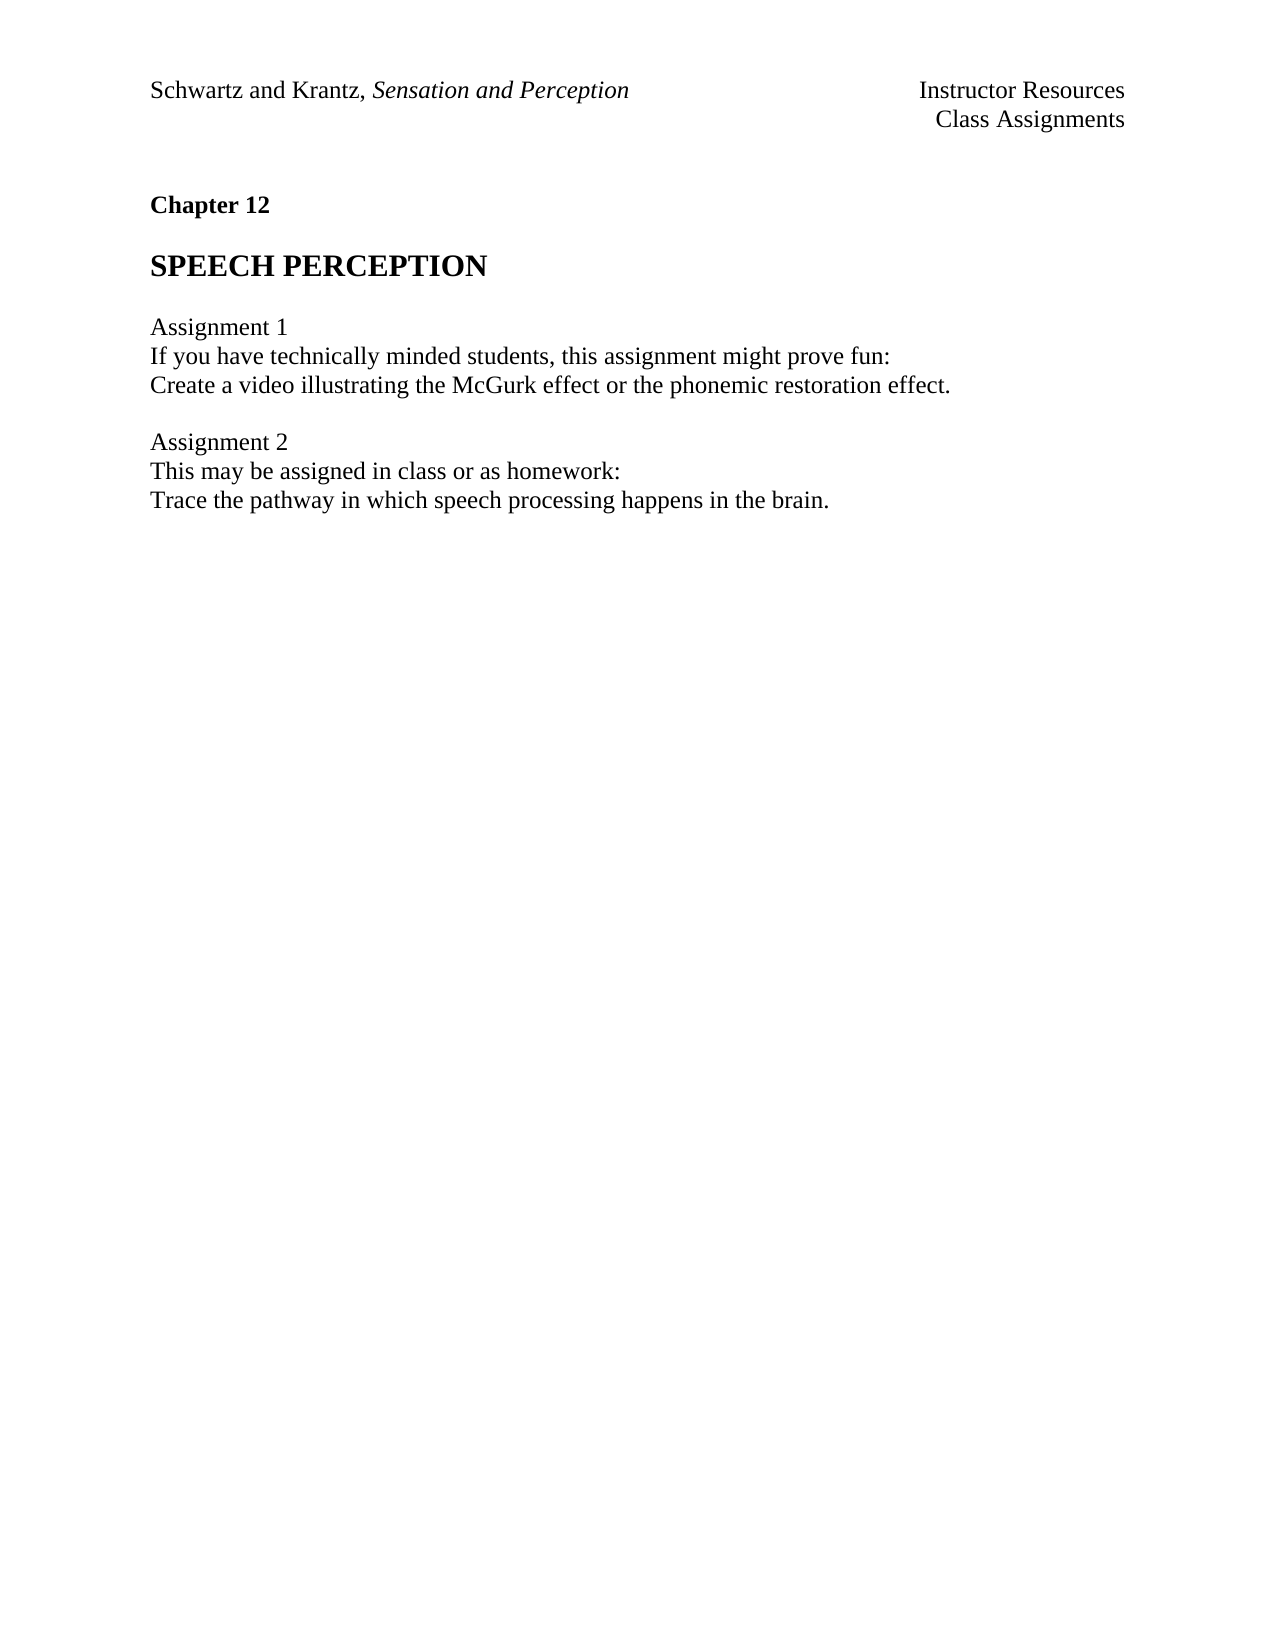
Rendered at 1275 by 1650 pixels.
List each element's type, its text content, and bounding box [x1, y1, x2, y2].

text Trace the pathway in which speech processing happens in the brain. [150, 485, 1125, 513]
text Chapter 12 [150, 190, 1125, 219]
text This may be assigned in class or as homework: [150, 456, 1125, 485]
text If you have technically minded students, this assignment might prove fun: [150, 341, 1125, 370]
text Create a video illustrating the McGurk effect or the phonemic restoration effect. [150, 370, 1125, 398]
text Assignment 1 [150, 312, 1125, 341]
text SPEECH PERCEPTION [150, 247, 1125, 283]
text Assignment 2 [150, 427, 1125, 456]
